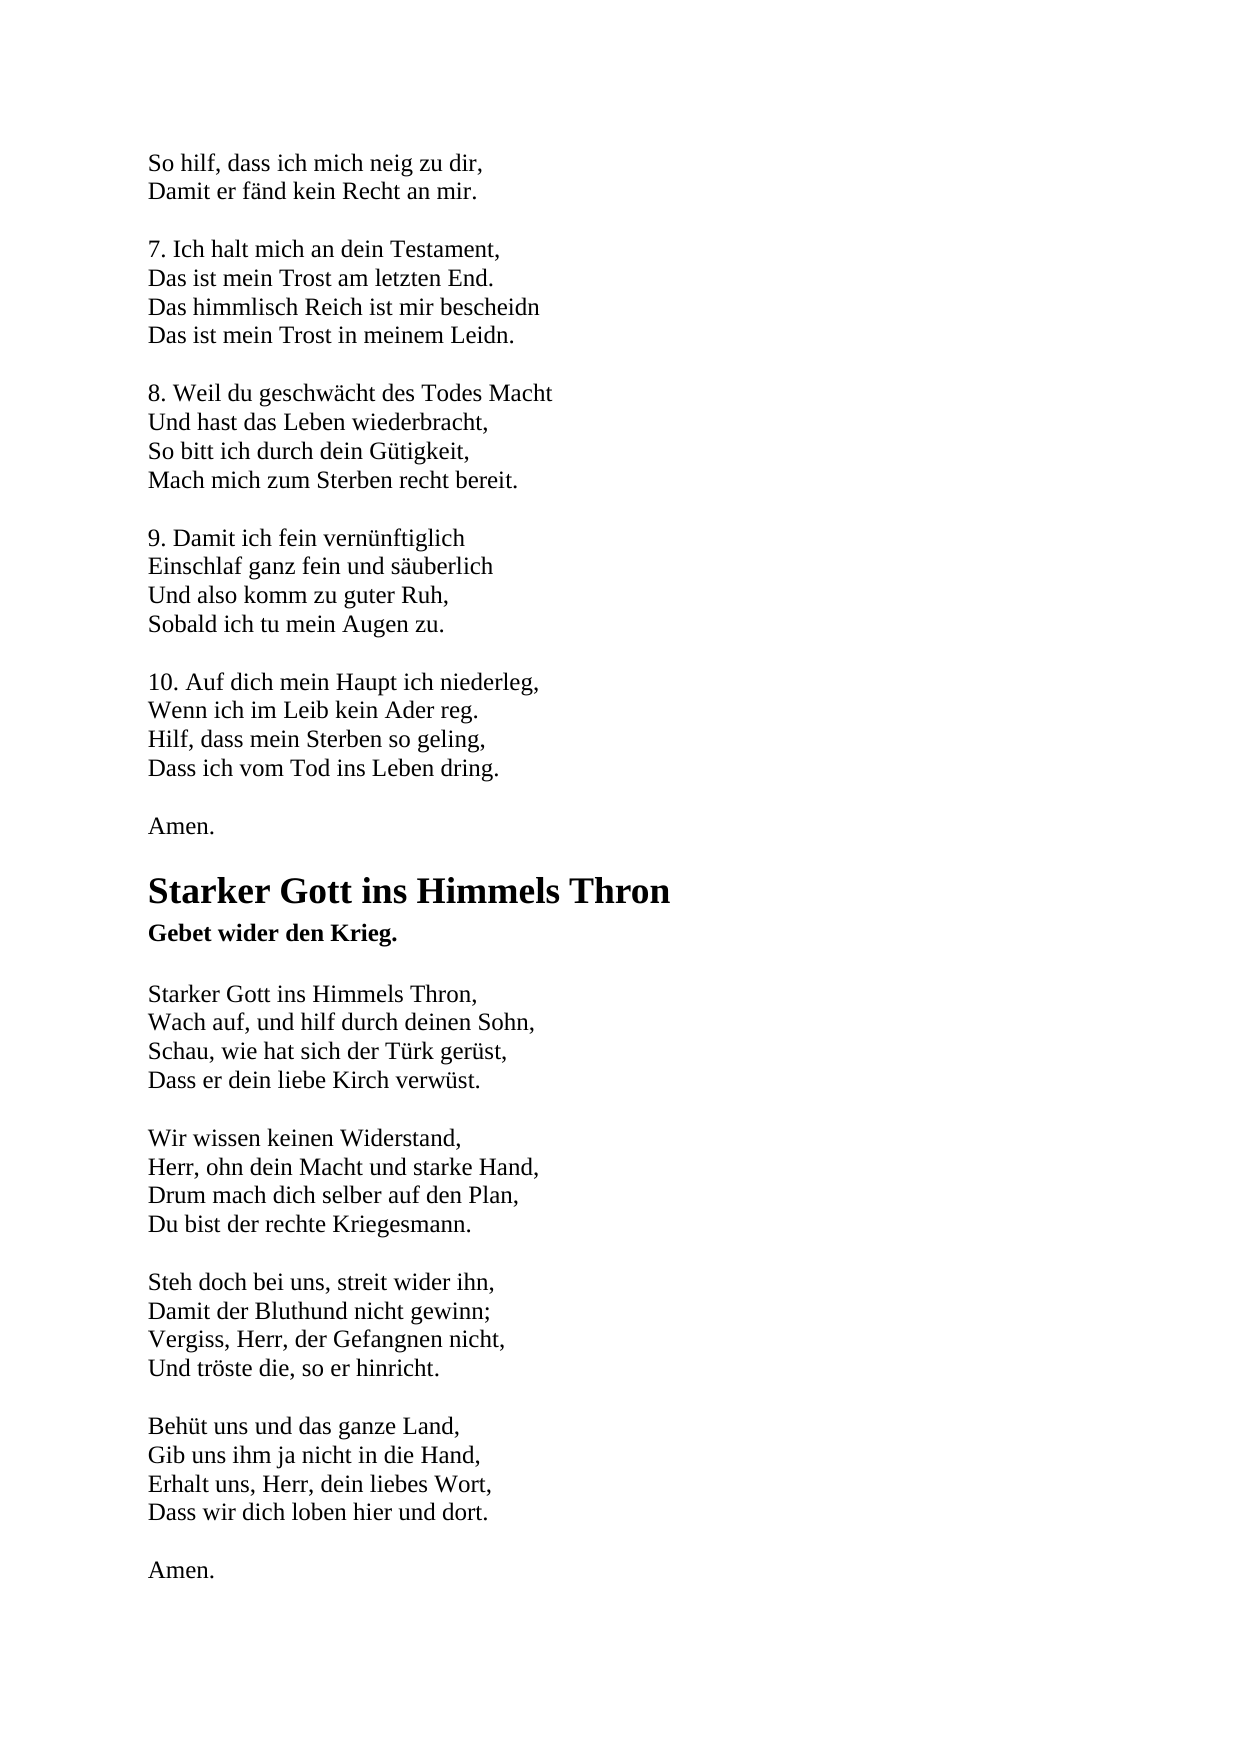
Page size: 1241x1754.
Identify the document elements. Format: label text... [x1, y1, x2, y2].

text Behüt uns und das ganze Land, Gib uns ihm ja nicht in die Hand, Erhalt uns, Herr, dein liebes Wort, Dass wir dich loben hier und dort. [148, 1411, 1093, 1526]
text Amen. [148, 1555, 1093, 1584]
text 10. Auf dich mein Haupt ich niederleg, Wenn ich im Leib kein Ader reg. Hilf, dass mein Sterben so geling, Dass ich vom Tod ins Leben dring. [148, 667, 1093, 782]
text Amen. [148, 811, 1093, 840]
subtitle Starker Gott ins Himmels Thron [148, 869, 1093, 912]
text Gebet wider den Krieg. [148, 918, 1093, 947]
text Starker Gott ins Himmels Thron, Wach auf, und hilf durch deinen Sohn, Schau, wie hat sich der Türk gerüst, Dass er dein liebe Kirch verwüst. [148, 979, 1093, 1094]
text Steh doch bei uns, streit wider ihn, Damit der Bluthund nicht gewinn; Vergiss, Herr, der Gefangnen nicht, Und tröste die, so er hinricht. [148, 1267, 1093, 1382]
text 7. Ich halt mich an dein Testament, Das ist mein Trost am letzten End. Das himmlisch Reich ist mir bescheidn Das ist mein Trost in meinem Leidn. [148, 234, 1093, 349]
text 8. Weil du geschwächt des Todes Macht Und hast das Leben wiederbracht, So bitt ich durch dein Gütigkeit, Mach mich zum Sterben recht bereit. [148, 378, 1093, 493]
text 9. Damit ich fein vernünftiglich Einschlaf ganz fein und säuberlich Und also komm zu guter Ruh, Sobald ich tu mein Augen zu. [148, 523, 1093, 638]
text Wir wissen keinen Widerstand, Herr, ohn dein Macht und starke Hand, Drum mach dich selber auf den Plan, Du bist der rechte Kriegesmann. [148, 1123, 1093, 1238]
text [148, 148, 1093, 205]
